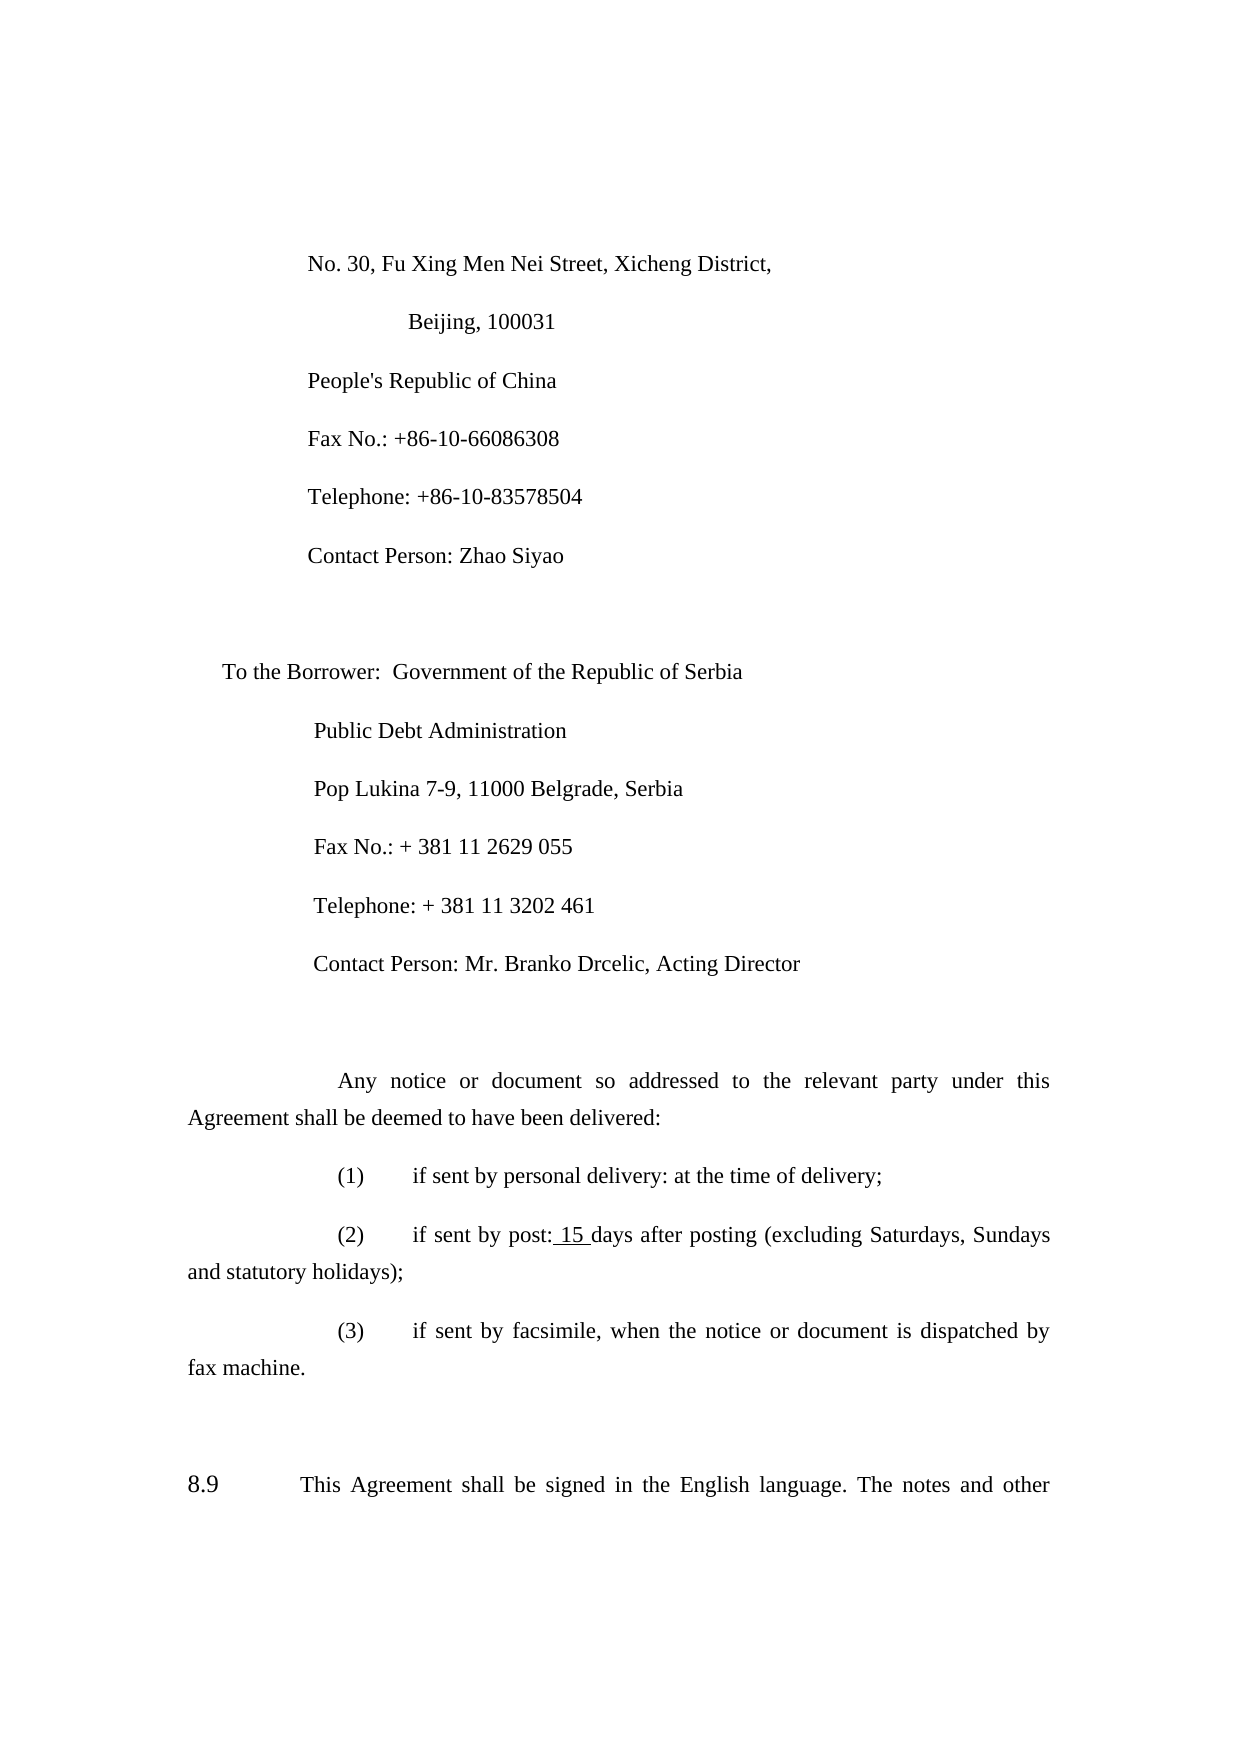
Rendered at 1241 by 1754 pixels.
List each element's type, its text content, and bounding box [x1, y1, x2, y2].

text Contact Person: Mr. Branko Drcelic, Acting Director [187, 941, 1051, 979]
text Contact Person: Zhao Siyao [187, 533, 1051, 571]
text Telephone: +86-10-83578504 [187, 475, 1051, 512]
text No. 30, Fu Xing Men Nei Street, Xicheng District, [187, 241, 1051, 279]
text Any notice or document so addressed to the relevant party under this Agreement shall be deemed to have been delivered: [187, 1058, 1051, 1133]
text Pop Lukina 7-9, 11000 Belgrade, Serbia [187, 766, 1051, 804]
text People's Republic of China [187, 358, 1051, 396]
text (2) if sent by post: 15 days after posting (excluding Saturdays, Sundays and statutory holidays); [187, 1212, 1051, 1287]
text Telephone: + 381 11 3202 461 [187, 883, 1051, 921]
text To the Borrower: Government of the Republic of Serbia [187, 650, 1051, 687]
text Fax No.: +86-10-66086308 [187, 416, 1051, 454]
text (3) if sent by facsimile, when the notice or document is dispatched by fax machine. [187, 1308, 1051, 1383]
text (1) if sent by personal delivery: at the time of delivery; [187, 1154, 1051, 1191]
text Fax No.: + 381 11 2629 055 [187, 825, 1051, 862]
text Beijing, 100031 [187, 300, 1051, 337]
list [187, 1462, 1051, 1500]
text Public Debt Administration [187, 708, 1051, 746]
